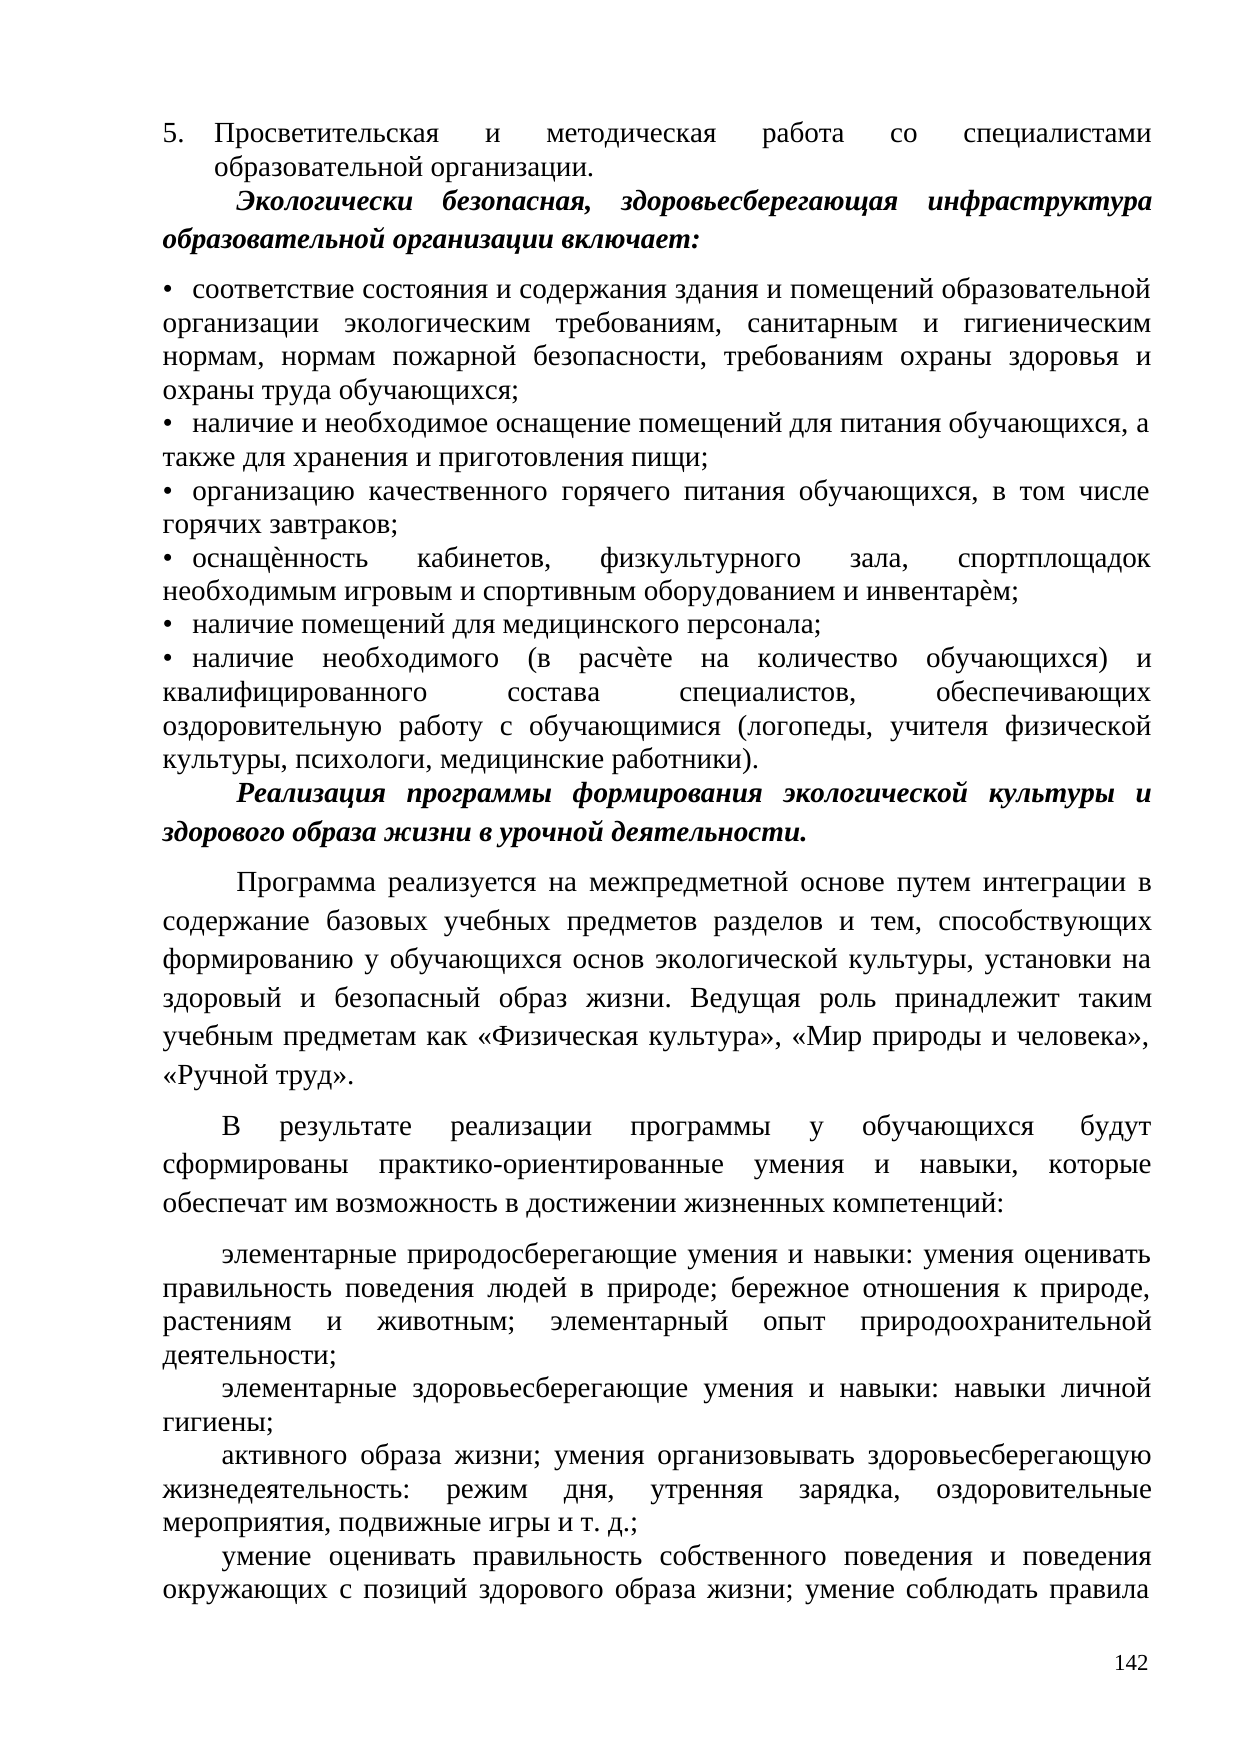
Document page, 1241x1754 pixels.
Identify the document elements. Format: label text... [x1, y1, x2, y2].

subtitle Реализация программы формирования экологической культуры и здорового образа жизни в урочной деятельности. [162, 776, 1152, 848]
text элементарные природосберегающие умения и навыки: умения оценивать правильность поведения людей в природе; бережное отношения к природе, растениям и животным; элементарный опыт природоохранительной деятельности; [162, 1236, 1152, 1370]
text умение оценивать правильность собственного поведения и поведения окружающих с позиций здорового образа жизни; умение соблюдать правила [162, 1538, 1152, 1605]
text Программа реализуется на межпредметной основе путем интеграции в содержание базовых учебных предметов разделов и тем, способствующих формированию у обучающихся основ экологической культуры, установки на здоровый и безопасный образ жизни. Ведущая роль принадлежит таким учебным предметам как «Физическая культура», «Мир природы и человека», [162, 864, 1152, 1052]
list соответствие состояния и содержания здания и помещений образовательной организации экологическим требованиям, санитарным и гигиеническим нормам, нормам пожарной безопасности, требованиям охраны здоровья и охраны труда обучающихся; [162, 271, 1151, 406]
list наличие и необходимое оснащение помещений для питания обучающихся, а также для хранения и приготовления пищи; [162, 406, 1151, 473]
list наличие помещений для медицинского персонала; [162, 607, 1180, 641]
list оснащѐнность кабинетов, физкультурного зала, спортплощадок необходимым игровым и спортивным оборудованием и инвентарѐм; [162, 540, 1152, 607]
text «Ручной труд». [162, 1057, 1180, 1091]
list Просветительская и методическая работа со специалистами образовательной организации. [162, 115, 1152, 182]
text активного образа жизни; умения организовывать здоровьесберегающую жизнедеятельность: режим дня, утренняя зарядка, оздоровительные мероприятия, подвижные игры и т. д.; [162, 1437, 1152, 1538]
text В результате реализации программы у обучающихся будут сформированы практико-ориентированные умения и навыки, которые обеспечат им возможность в достижении жизненных компетенций: [162, 1108, 1152, 1219]
list наличие необходимого (в расчѐте на количество обучающихся) и квалифицированного состава специалистов, обеспечивающих оздоровительную работу с обучающимися (логопеды, учителя физической культуры, психологи, медицинские работники). [162, 641, 1152, 775]
subtitle Экологически безопасная, здоровьесберегающая инфраструктура образовательной организации включает: [162, 183, 1152, 255]
text элементарные здоровьесберегающие умения и навыки: навыки личной гигиены; [162, 1370, 1152, 1437]
list организацию качественного горячего питания обучающихся, в том числе горячих завтраков; [162, 473, 1152, 540]
